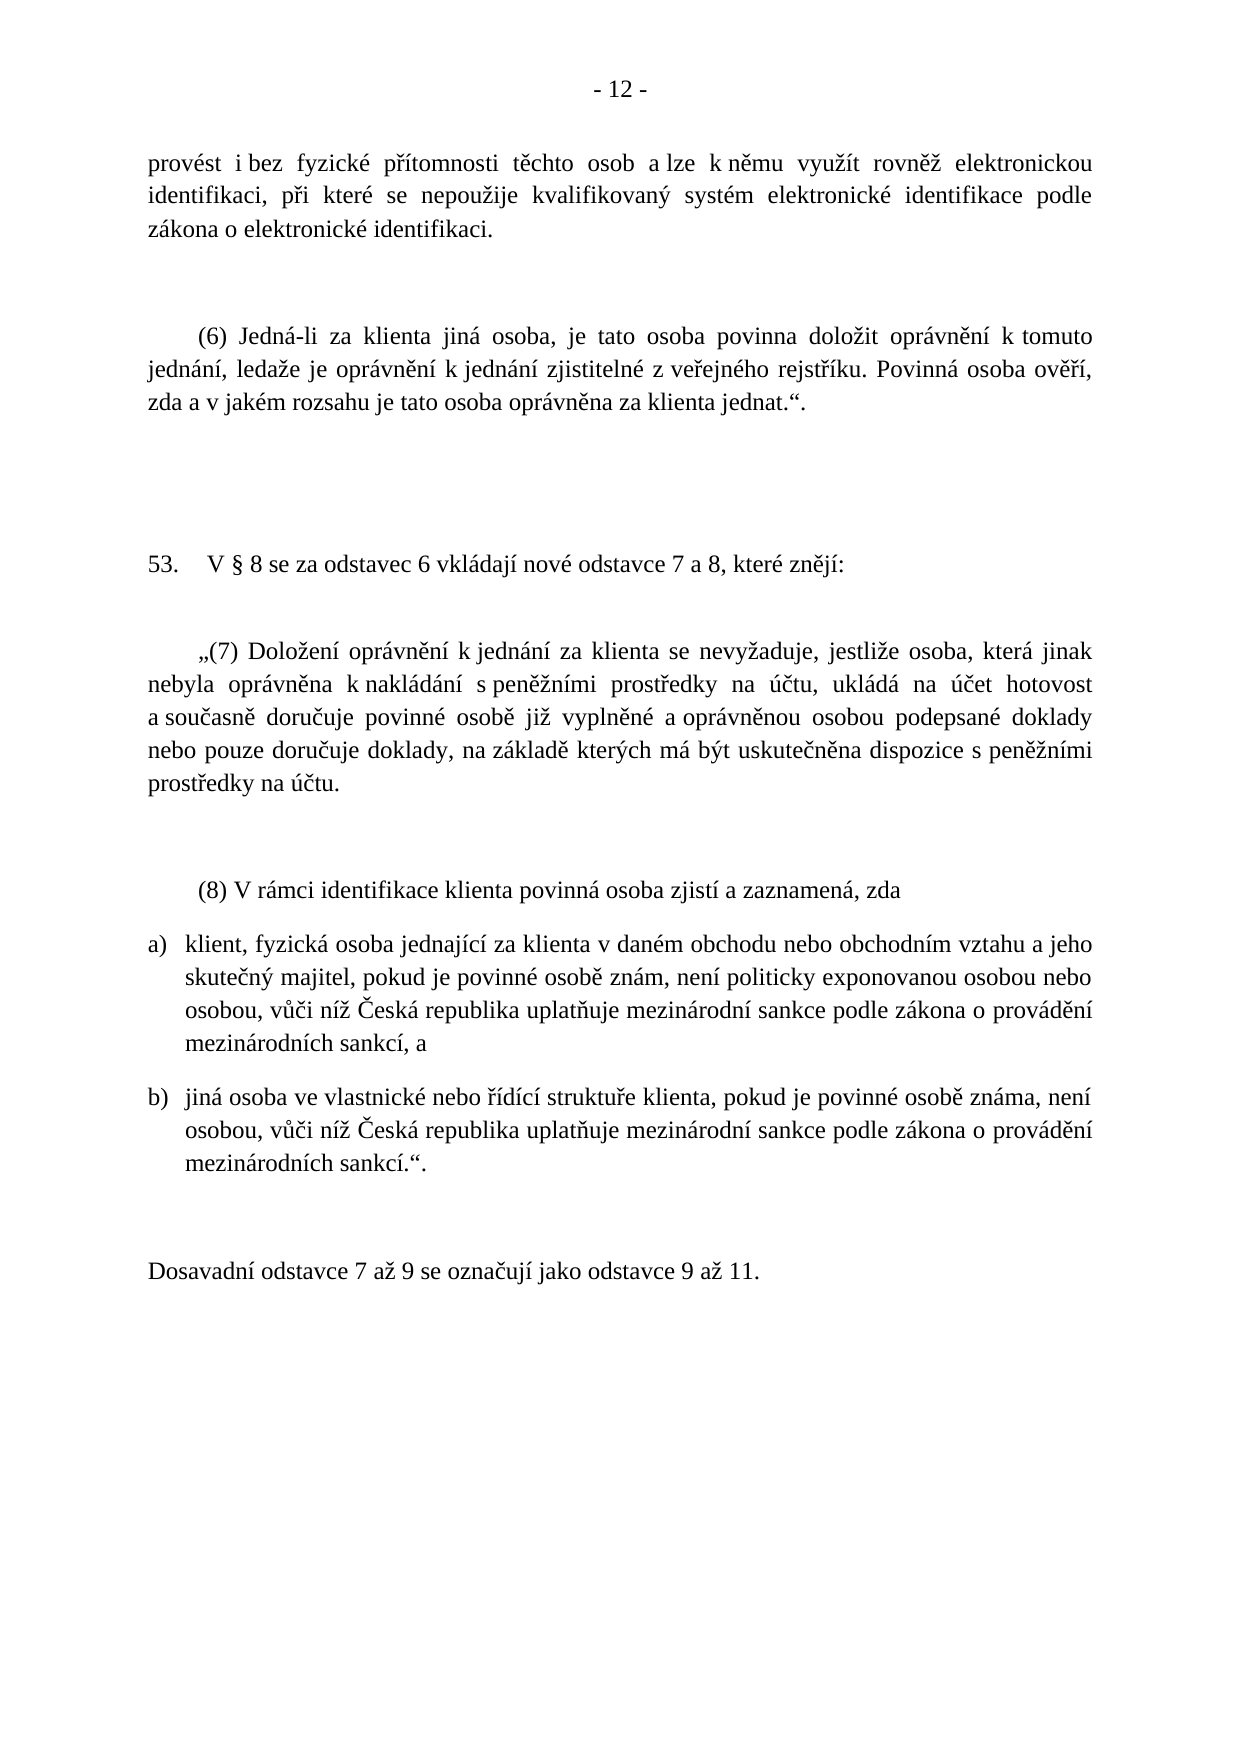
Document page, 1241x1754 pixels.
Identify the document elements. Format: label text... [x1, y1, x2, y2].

text (6) Jedná-li za klienta jiná osoba, je tato osoba povinna doložit oprávnění k tomuto jednání, ledaže je oprávnění k jednání zjistitelné z veřejného rejstříku. Povinná osoba ověří, zda a v jakém rozsahu je tato osoba oprávněna za klienta jednat.“. [148, 321, 1093, 416]
text a) klient, fyzická osoba jednající za klienta v daném obchodu nebo obchodním vztahu a jeho skutečný majitel, pokud je povinné osobě znám, není politicky exponovanou osobou nebo osobou, vůči níž Česká republika uplatňuje mezinárodní sankce podle zákona o provádění mezinárodních sankcí, a [148, 929, 1093, 1057]
text Dosavadní odstavce 7 až 9 se označují jako odstavce 9 až 11. [148, 1256, 1093, 1285]
text b) jiná osoba ve vlastnické nebo řídící struktuře klienta, pokud je povinné osobě známa, není osobou, vůči níž Česká republika uplatňuje mezinárodní sankce podle zákona o provádění mezinárodních sankcí.“. [148, 1082, 1093, 1177]
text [148, 148, 1093, 242]
text „(7) Doložení oprávnění k jednání za klienta se nevyžaduje, jestliže osoba, která jinak nebyla oprávněna k nakládání s peněžními prostředky na účtu, ukládá na účet hotovost a současně doručuje povinné osobě již vyplněné a oprávněnou osobou podepsané doklady nebo pouze doručuje doklady, na základě kterých má být uskutečněna dispozice s peněžními prostředky na účtu. [148, 636, 1093, 797]
list V § 8 se za odstavec 6 vkládají nové odstavce 7 a 8, které znějí: [148, 549, 1093, 578]
text (8) V rámci identifikace klienta povinná osoba zjistí a zaznamená, zda [148, 876, 1093, 904]
